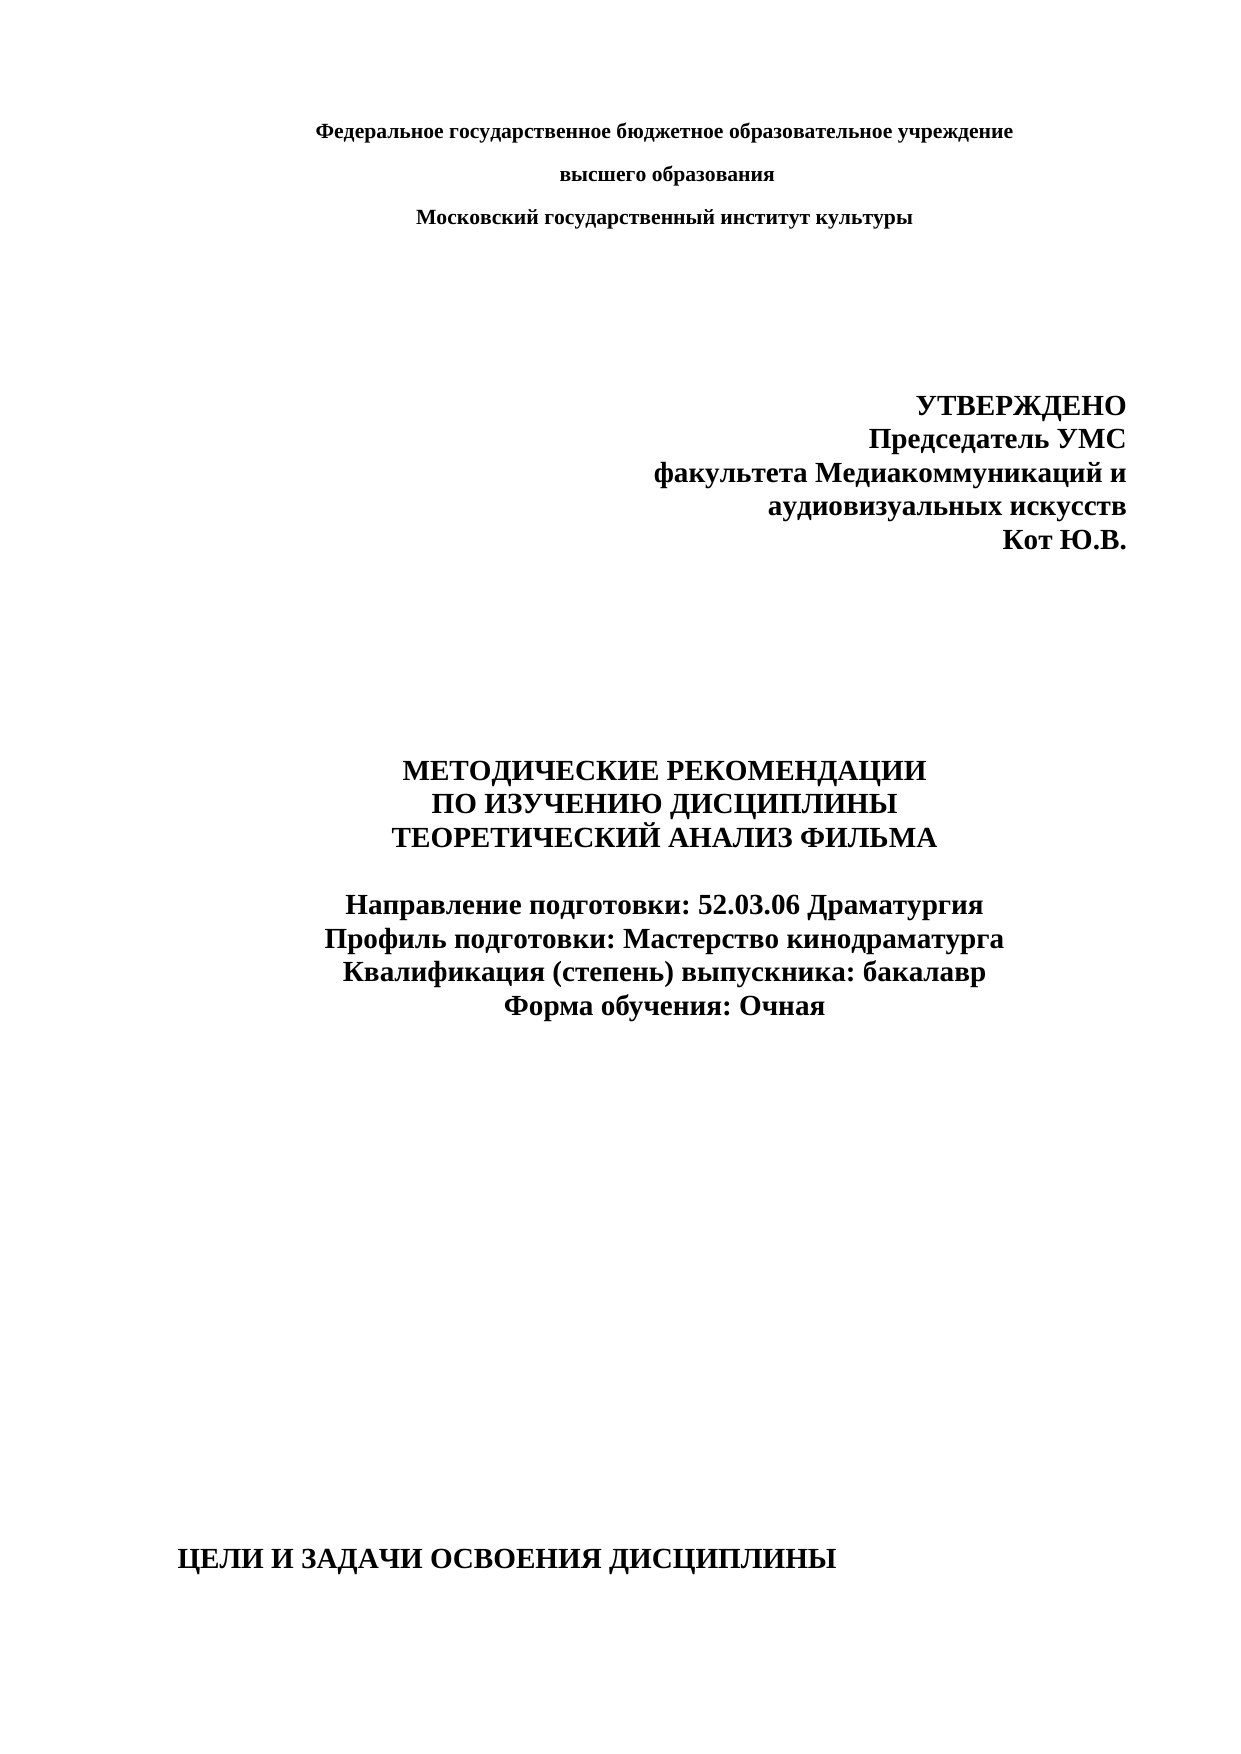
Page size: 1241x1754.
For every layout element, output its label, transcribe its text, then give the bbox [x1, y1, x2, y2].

text ПО ИЗУЧЕНИЮ ДИСЦИПЛИНЫ [177, 787, 1152, 820]
text Федеральное государственное бюджетное образовательное учреждение [177, 118, 1152, 161]
text Профиль подготовки: Мастерство кинодраматурга [177, 921, 1152, 954]
text Направление подготовки: 52.03.06 Драматургия [177, 887, 1152, 921]
text ТЕОРЕТИЧЕСКИЙ АНАЛИЗ ФИЛЬМА [177, 820, 1152, 854]
text Московский государственный институт культуры [177, 204, 1152, 247]
text Форма обучения: Очная [177, 988, 1152, 1021]
text Квалификация (степень) выпускника: бакалавр [177, 954, 1152, 988]
text высшего образования [177, 161, 1152, 204]
text МЕТОДИЧЕСКИЕ РЕКОМЕНДАЦИИ [177, 753, 1152, 787]
text ЦЕЛИ И ЗАДАЧИ ОСВОЕНИЯ ДИСЦИПЛИНЫ [177, 1541, 1152, 1575]
